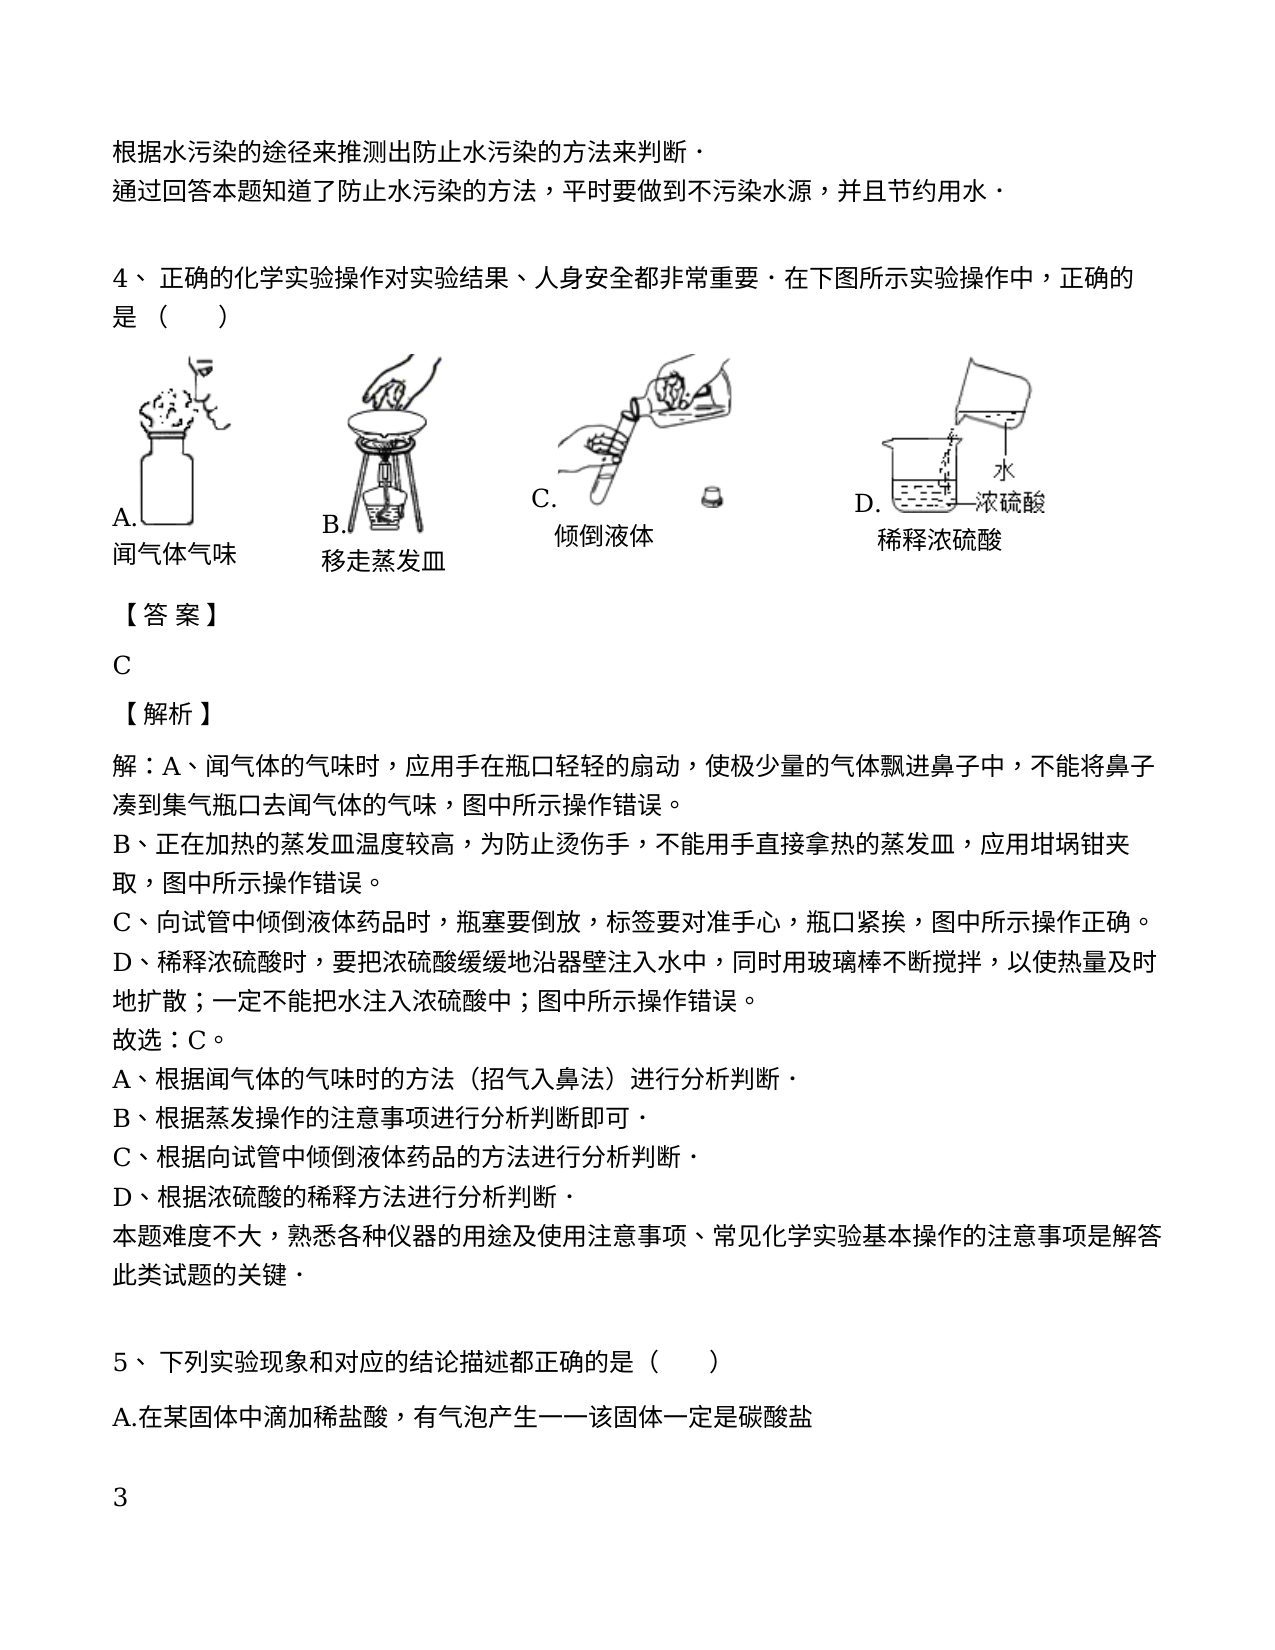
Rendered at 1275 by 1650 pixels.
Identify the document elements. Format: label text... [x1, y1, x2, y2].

picture [557, 354, 732, 508]
text C [112, 650, 1163, 680]
text 解：A、闻气体的气味时，应用手在瓶口轻轻的扇动，使极少量的气体飘进鼻子中，不能将鼻子凑到集气瓶口去闻气体的气味，图中所示操作错误。 B、正在加热的蒸发皿温度较高，为防止烫伤手，不能用手直接拿热的蒸发皿，应用坩埚钳夹取，图中所示操作错误。 C、向试管中倾倒液体药品时，瓶塞要倒放，标签要对准手心，瓶口紧挨，图中所示操作正确。 D、稀释浓硫酸时，要把浓硫酸缓缓地沿器壁注入水中，同时用玻璃棒不断搅拌，以使热量及时地扩散；一定不能把水注入浓硫酸中；图中所示操作错误。 故选：C。 A、根据闻气体的气味时的方法（招气入鼻法）进行分析判断． B、根据蒸发操作的注意事项进行分析判断即可． C、根据向试管中倾倒液体药品的方法进行分析判断． D、根据浓硫酸的稀释方法进行分析判断． 本题难度不大，熟悉各种仪器的用途及使用注意事项、常见化学实验基本操作的注意事项是解答此类试题的关键． [112, 748, 1163, 1292]
table_header B. 移走蒸发皿 [321, 351, 531, 586]
table_header A. 闻气体气味 [112, 351, 321, 586]
text 【 解析 】 [112, 697, 1163, 731]
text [112, 134, 1163, 207]
picture [881, 354, 1045, 513]
picture [347, 354, 443, 534]
picture [138, 354, 232, 527]
table_header D. 稀释浓硫酸 [854, 351, 1163, 586]
table_header A.在某固体中滴加稀盐酸，有气泡产生一一该固体一定是碳酸盐 [112, 1396, 1163, 1442]
table_header C. 倾倒液体 [531, 351, 854, 586]
text 【 答 案 】 [112, 598, 1163, 632]
text 4、 正确的化学实验操作对实验结果、人身安全都非常重要．在下图所示实验操作中，正确的是 （ ） [112, 225, 1163, 333]
text 5、 下列实验现象和对应的结论描述都正确的是（ ） [112, 1309, 1163, 1378]
